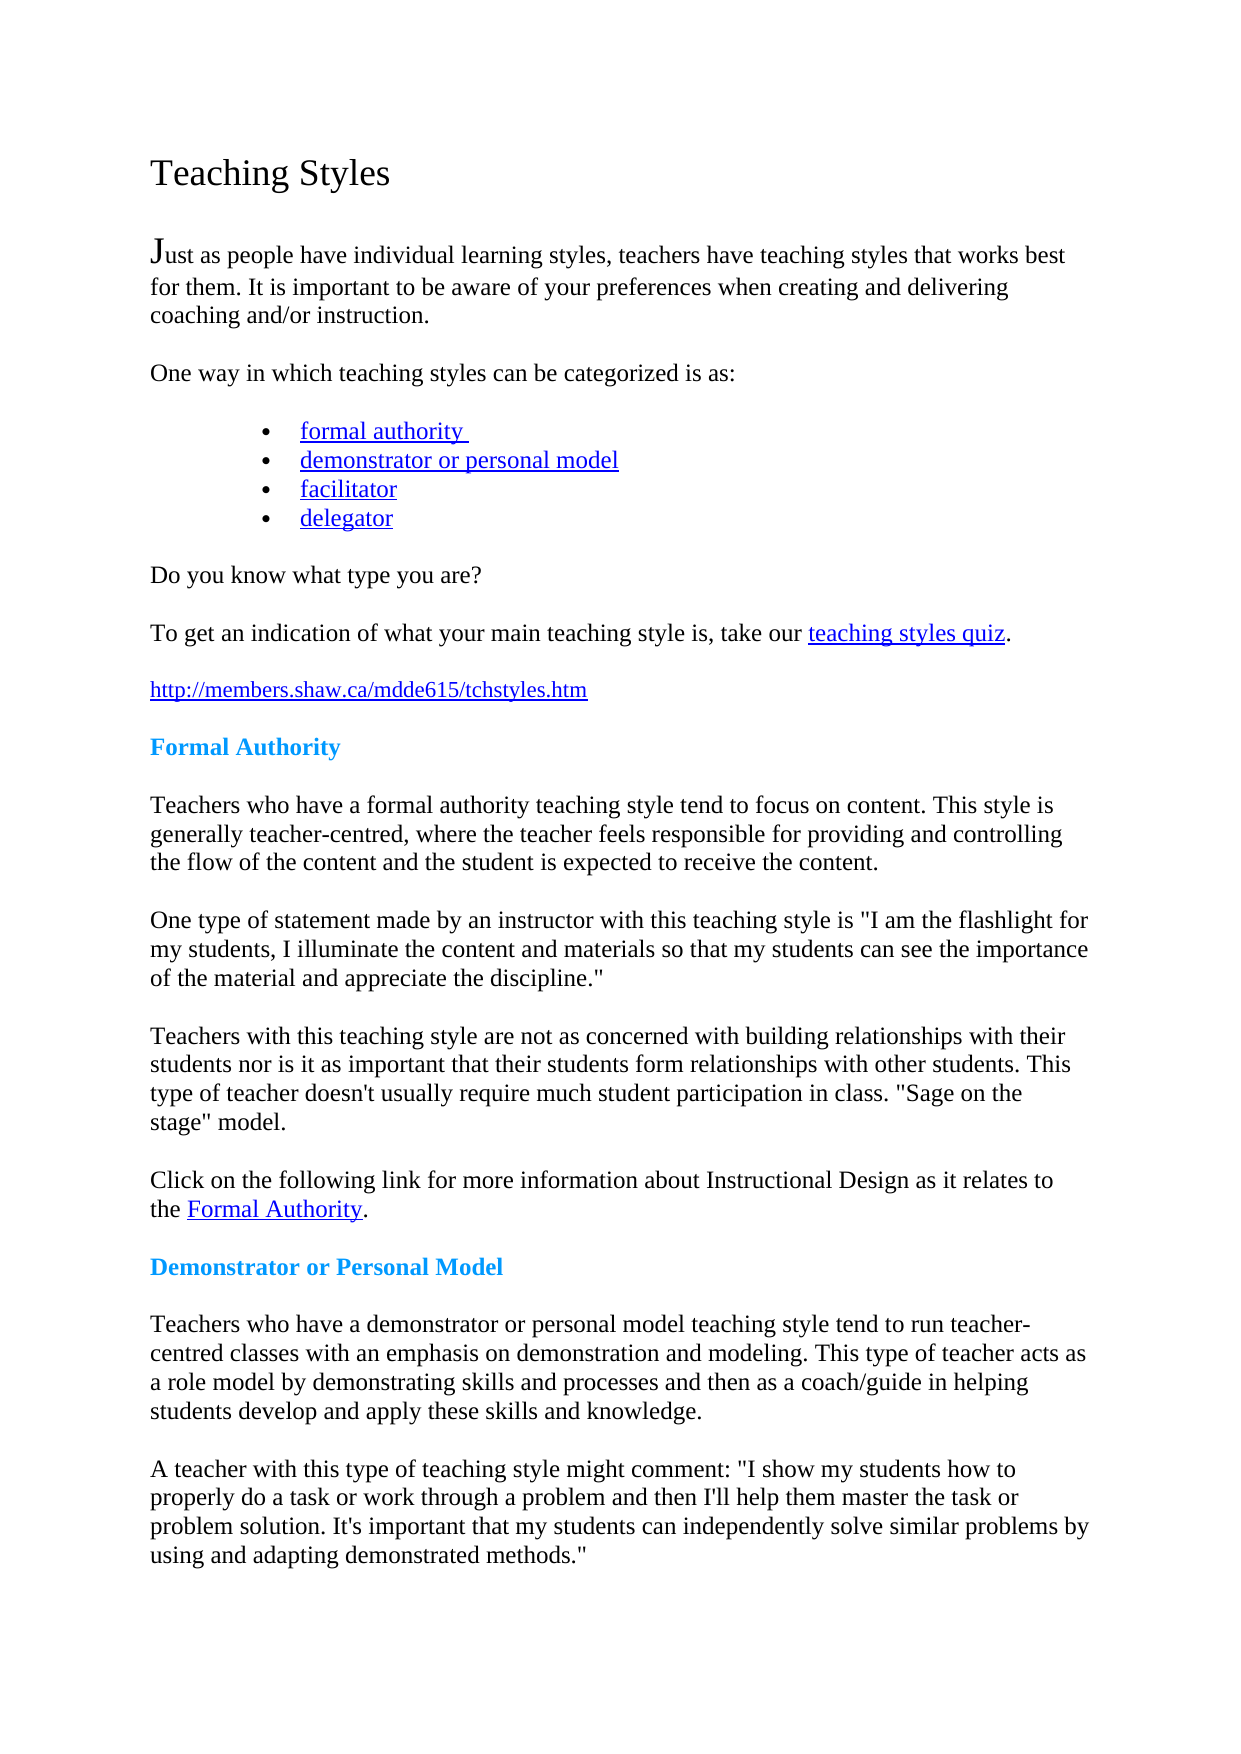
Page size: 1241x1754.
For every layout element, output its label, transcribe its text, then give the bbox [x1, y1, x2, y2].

text One type of statement made by an instructor with this teaching style is "I am the flashlight for my students, I illuminate the content and materials so that my students can see the importance of the material and appreciate the discipline." [150, 905, 1090, 992]
list delegator [262, 503, 1090, 531]
text Demonstrator or Personal Model [150, 1252, 1090, 1280]
list facilitator [262, 474, 1090, 503]
text To get an indication of what your main teaching style is, take our teaching styles quiz. [150, 618, 1090, 647]
text One way in which teaching styles can be categorized is as: [150, 358, 1090, 387]
list demonstrator or personal model [262, 445, 1090, 474]
list formal authority [262, 416, 1090, 445]
text Teachers who have a demonstrator or personal model teaching style tend to run teacher-centred classes with an emphasis on demonstration and modeling. This type of teacher acts as a role model by demonstrating skills and processes and then as a coach/guide in helping students develop and apply these skills and knowledge. [150, 1309, 1090, 1424]
text Teachers who have a formal authority teaching style tend to focus on content. This style is generally teacher-centred, where the teacher feels responsible for providing and controlling the flow of the content and the student is expected to receive the content. [150, 790, 1090, 876]
text Teachers with this teaching style are not as concerned with building relationships with their students nor is it as important that their students form relationships with other students. This type of teacher doesn't usually require much student participation in class. "Sage on the stage" model. [150, 1021, 1090, 1136]
text Just as people have individual learning styles, teachers have teaching styles that works best for them. It is important to be aware of your preferences when creating and delivering coaching and/or instruction. [150, 229, 1090, 329]
text Teaching Styles [150, 150, 1090, 193]
text Do you know what type you are? [150, 561, 1090, 589]
text Formal Authority [150, 732, 1090, 761]
text Click on the following link for more information about Instructional Design as it relates to the Formal Authority. [150, 1165, 1090, 1222]
text A teacher with this type of teaching style might comment: "I show my students how to properly do a task or work through a problem and then I'll help them master the task or problem solution. It's important that my students can independently solve similar problems by using and adapting demonstrated methods." [150, 1454, 1090, 1569]
text http://members.shaw.ca/mdde615/tchstyles.htm [150, 676, 1090, 703]
